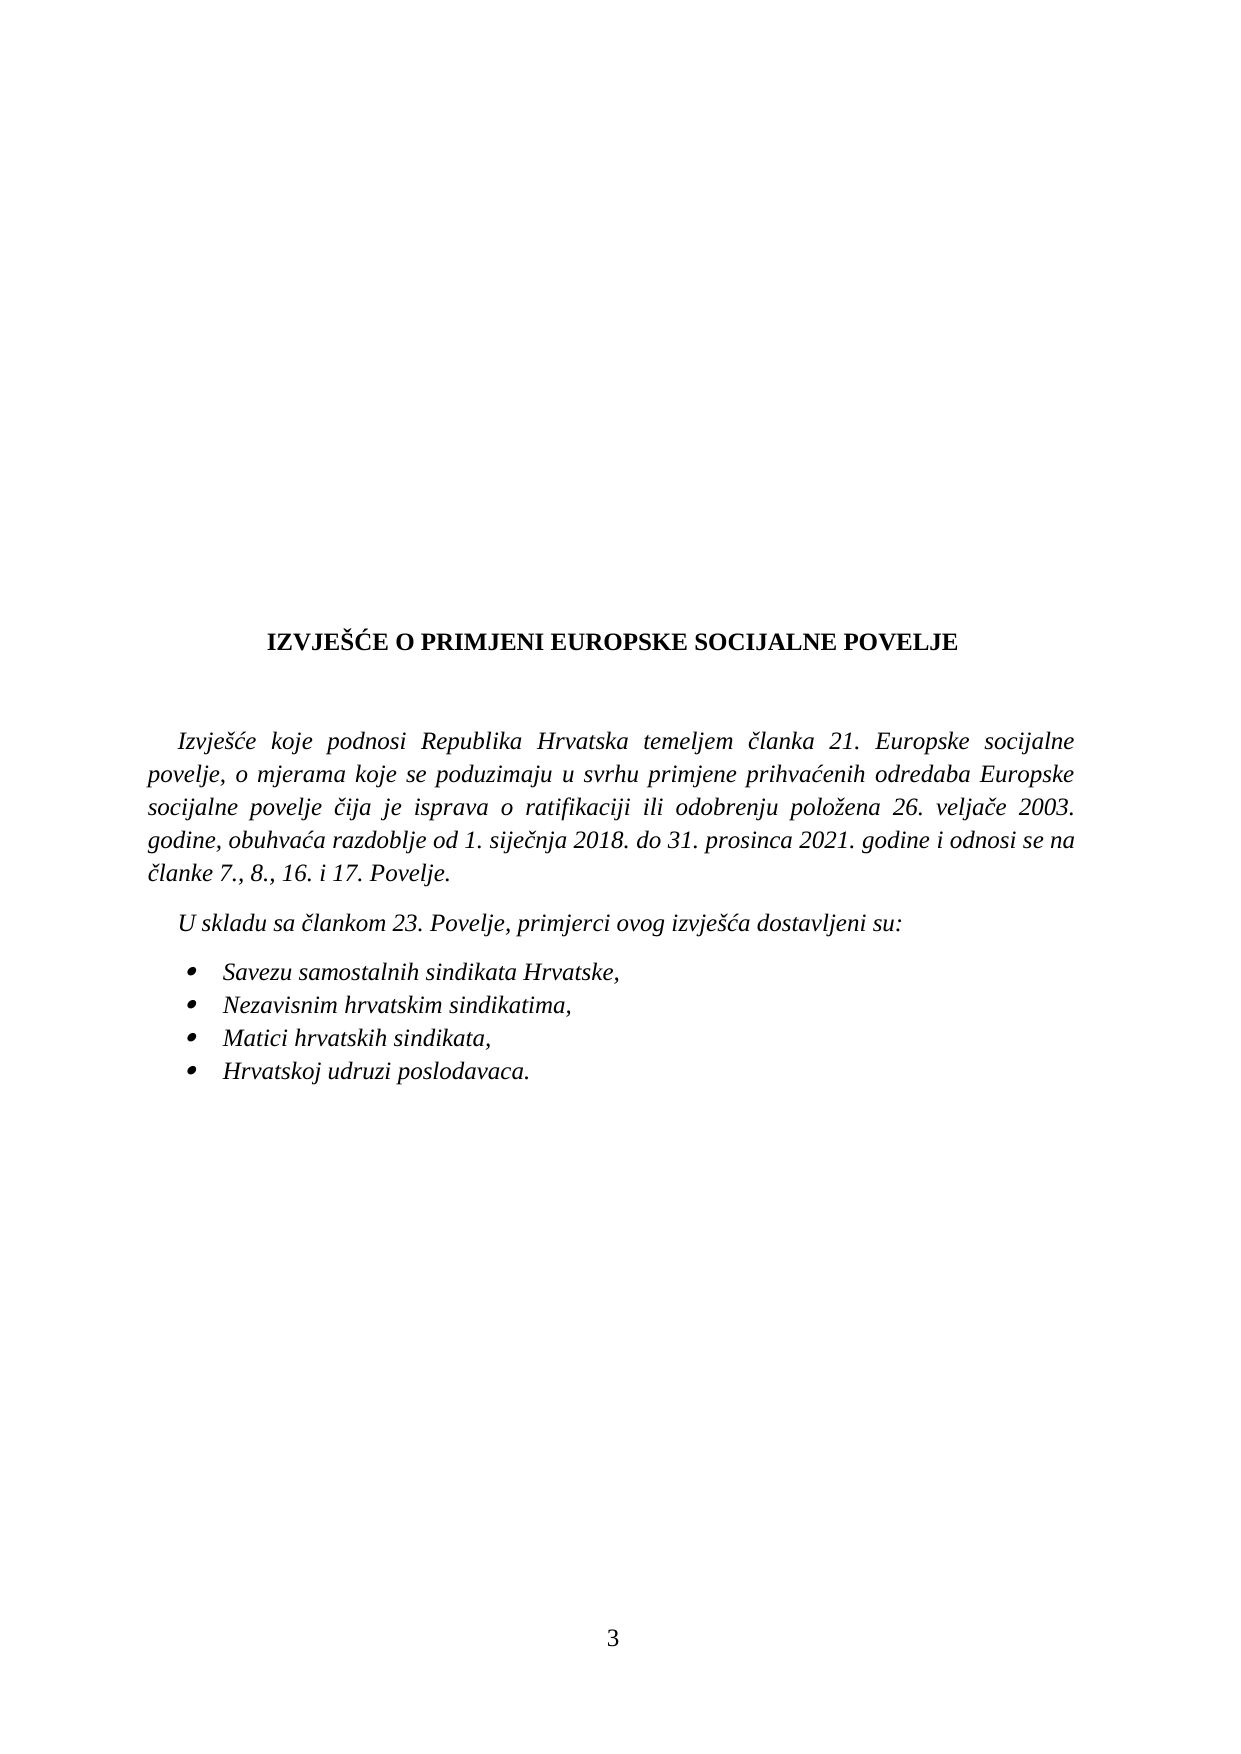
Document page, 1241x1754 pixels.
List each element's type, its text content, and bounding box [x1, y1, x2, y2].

list Nezavisnim hrvatskim sindikatima, [185, 990, 1078, 1019]
list Savezu samostalnih sindikata Hrvatske, [185, 957, 1078, 986]
text U skladu sa člankom 23. Povelje, primjerci ovog izvješća dostavljeni su: [148, 908, 1078, 936]
text Izvješće koje podnosi Republika Hrvatska temeljem članka 21. Europske socijalne povelje, o mjerama koje se poduzimaju u svrhu primjene prihvaćenih odredaba Europske socijalne povelje čija je isprava o ratifikaciji ili odobrenju položena 26. veljače 2003. godine, obuhvaća razdoblje od 1. siječnja 2018. do 31. prosinca 2021. godine i odnosi se na članke 7., 8., 16. i 17. Povelje. [148, 726, 1078, 887]
list Hrvatskoj udruzi poslodavaca. [185, 1056, 1078, 1085]
text IZVJEŠĆE O PRIMJENI EUROPSKE SOCIJALNE POVELJE [148, 627, 1078, 655]
list Matici hrvatskih sindikata, [185, 1023, 1078, 1052]
